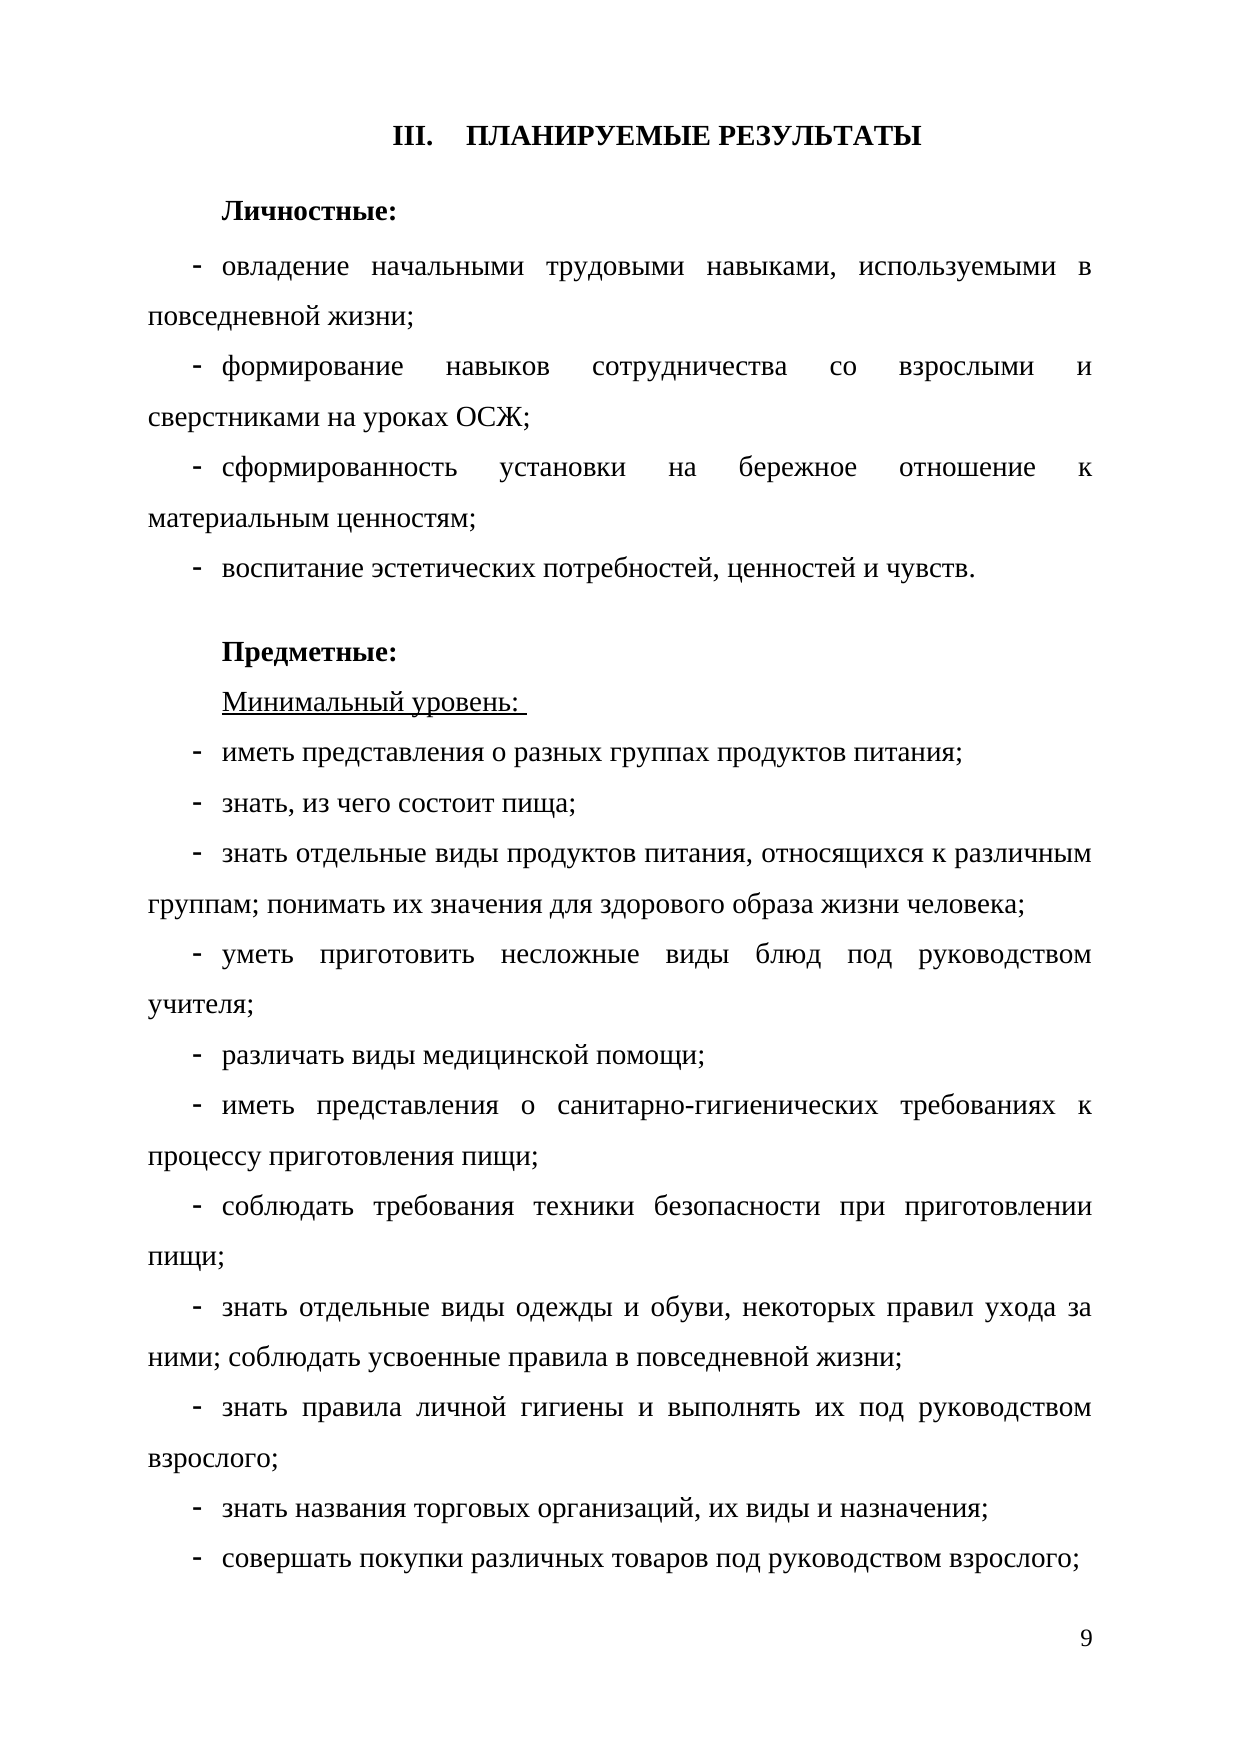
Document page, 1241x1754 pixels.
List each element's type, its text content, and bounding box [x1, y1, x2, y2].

list знать правила личной гигиены и выполнять их под руководством взрослого; [148, 1389, 1093, 1473]
list знать отдельные виды одежды и обуви, некоторых правил ухода за ними; соблюдать усвоенные правила в повседневной жизни; [148, 1289, 1093, 1373]
list знать, из чего состоит пища; [148, 785, 1093, 819]
subtitle ПЛАНИРУЕМЫЕ РЕЗУЛЬТАТЫ [148, 118, 1092, 152]
text Минимальный уровень: [148, 684, 1093, 718]
text Предметные: [148, 634, 1092, 667]
list формирование навыков сотрудничества со взрослыми и сверстниками на уроках ОСЖ; [148, 348, 1093, 432]
text Личностные: [148, 193, 1092, 227]
list уметь приготовить несложные виды блюд под руководством учителя; [148, 936, 1093, 1020]
list сформированность установки на бережное отношение к материальным ценностям; [148, 449, 1093, 533]
list различать виды медицинской помощи; [148, 1037, 1093, 1071]
list иметь представления о разных группах продуктов питания; [148, 734, 1093, 768]
list иметь представления о санитарно-гигиенических требованиях к процессу приготовления пищи; [148, 1087, 1093, 1171]
list соблюдать требования техники безопасности при приготовлении пищи; [148, 1188, 1093, 1272]
list знать названия торговых организаций, их виды и назначения; [148, 1490, 1093, 1524]
list воспитание эстетических потребностей, ценностей и чувств. [148, 550, 1093, 584]
list овладение начальными трудовыми навыками, используемыми в повседневной жизни; [148, 248, 1093, 332]
list знать отдельные виды продуктов питания, относящихся к различным группам; понимать их значения для здорового образа жизни человека; [148, 835, 1093, 919]
list совершать покупки различных товаров под руководством взрослого; [148, 1541, 1093, 1574]
